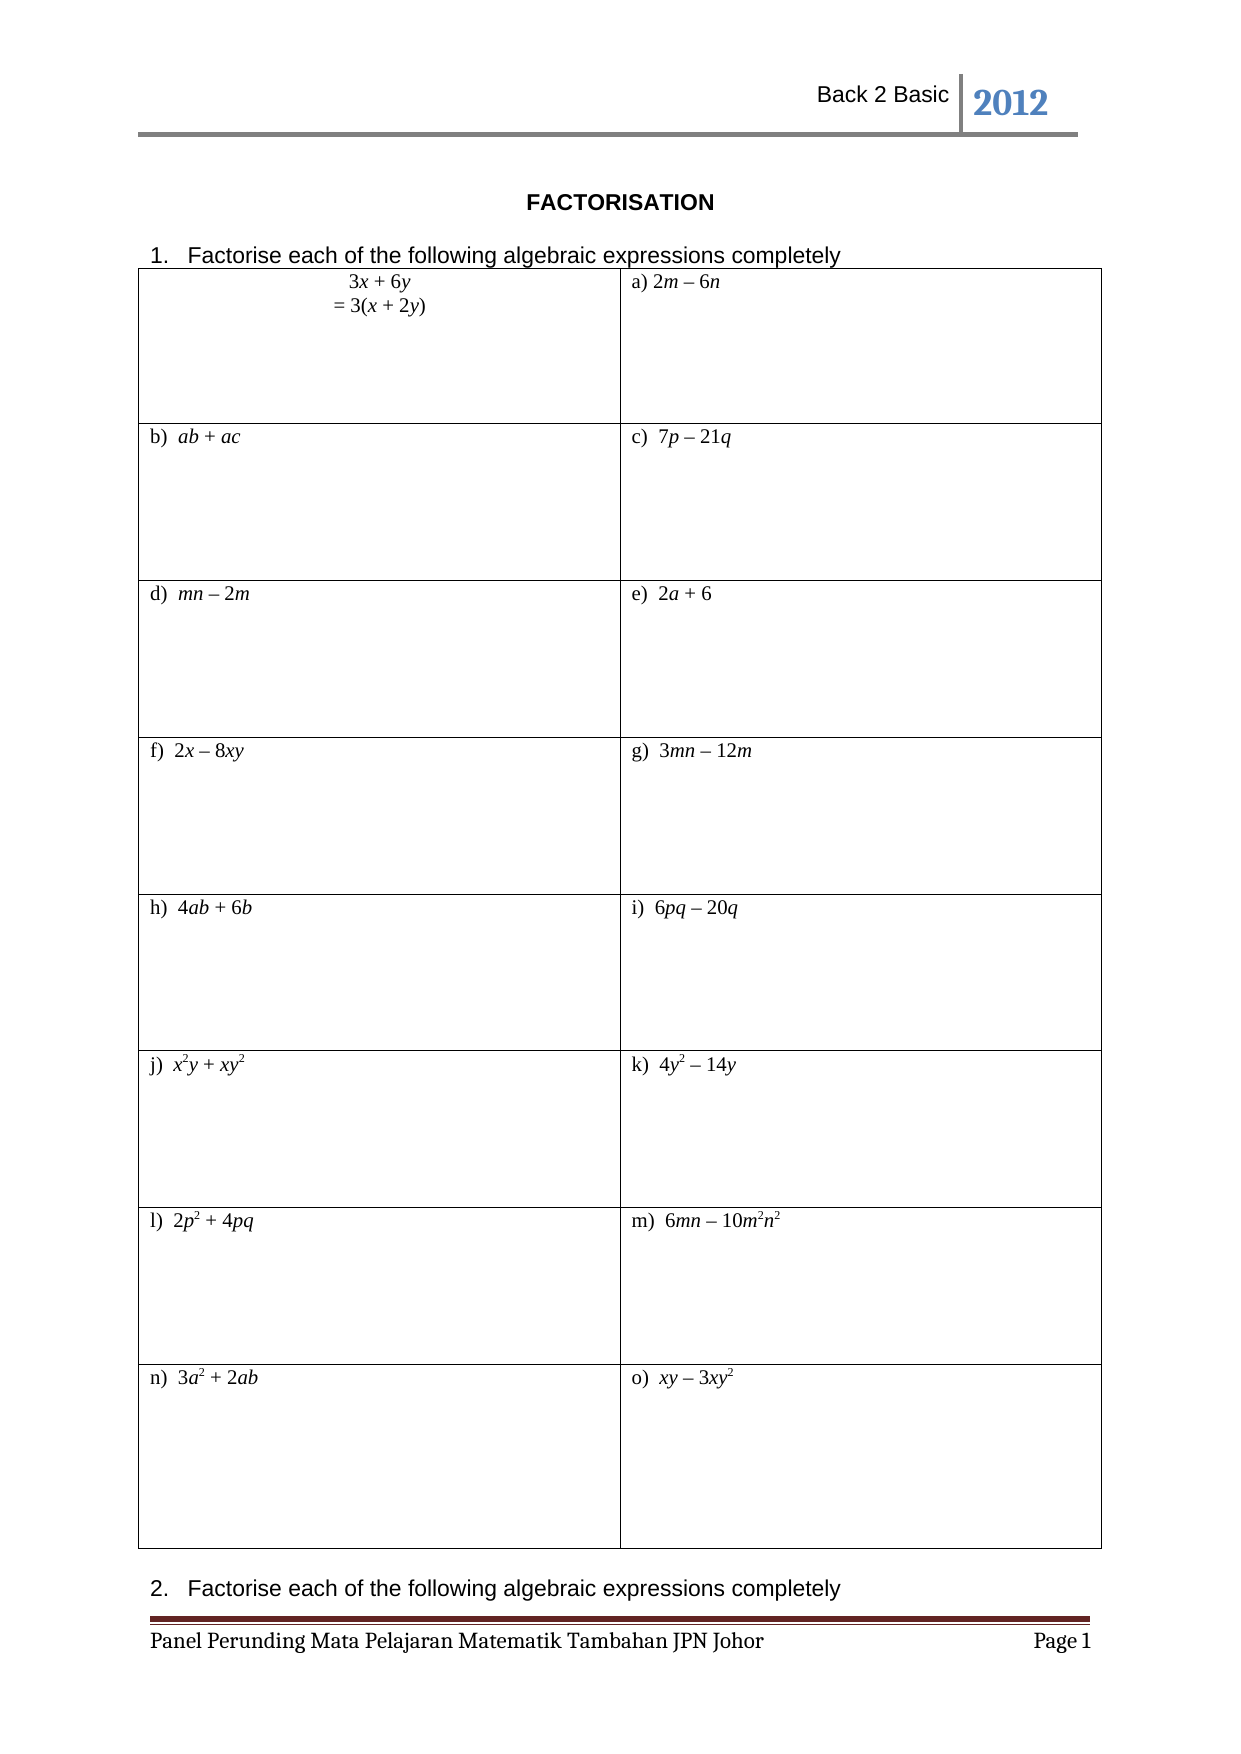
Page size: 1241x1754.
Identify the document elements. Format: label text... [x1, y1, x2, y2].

table_cell e) 2a + 6 [621, 581, 1101, 737]
table_header a) 2m – 6n [621, 269, 1101, 423]
table_cell b) ab + ac [139, 424, 620, 580]
table_cell c) 7p – 21q [621, 424, 1101, 580]
table_cell k) 4y2 – 14y [621, 1051, 1101, 1207]
table_cell i) 6pq – 20q [621, 895, 1101, 1050]
table_cell h) 4ab + 6b [139, 895, 620, 1050]
table_header 3x + 6y = 3(x + 2y) [139, 269, 620, 423]
text FACTORISATION [150, 189, 1090, 216]
table_cell j) x2y + xy2 [139, 1051, 620, 1207]
table_cell f) 2x – 8xy [139, 738, 620, 893]
table_cell g) 3mn – 12m [621, 738, 1101, 893]
table_cell m) 6mn – 10m2n2 [621, 1208, 1101, 1364]
table_cell d) mn – 2m [139, 581, 620, 737]
table_cell o) xy – 3xy2 [621, 1365, 1101, 1547]
table_cell l) 2p2 + 4pq [139, 1208, 620, 1364]
list Factorise each of the following algebraic expressions completely [150, 1575, 1090, 1601]
table_cell n) 3a2 + 2ab [139, 1365, 620, 1547]
list Factorise each of the following algebraic expressions completely [150, 242, 1090, 268]
